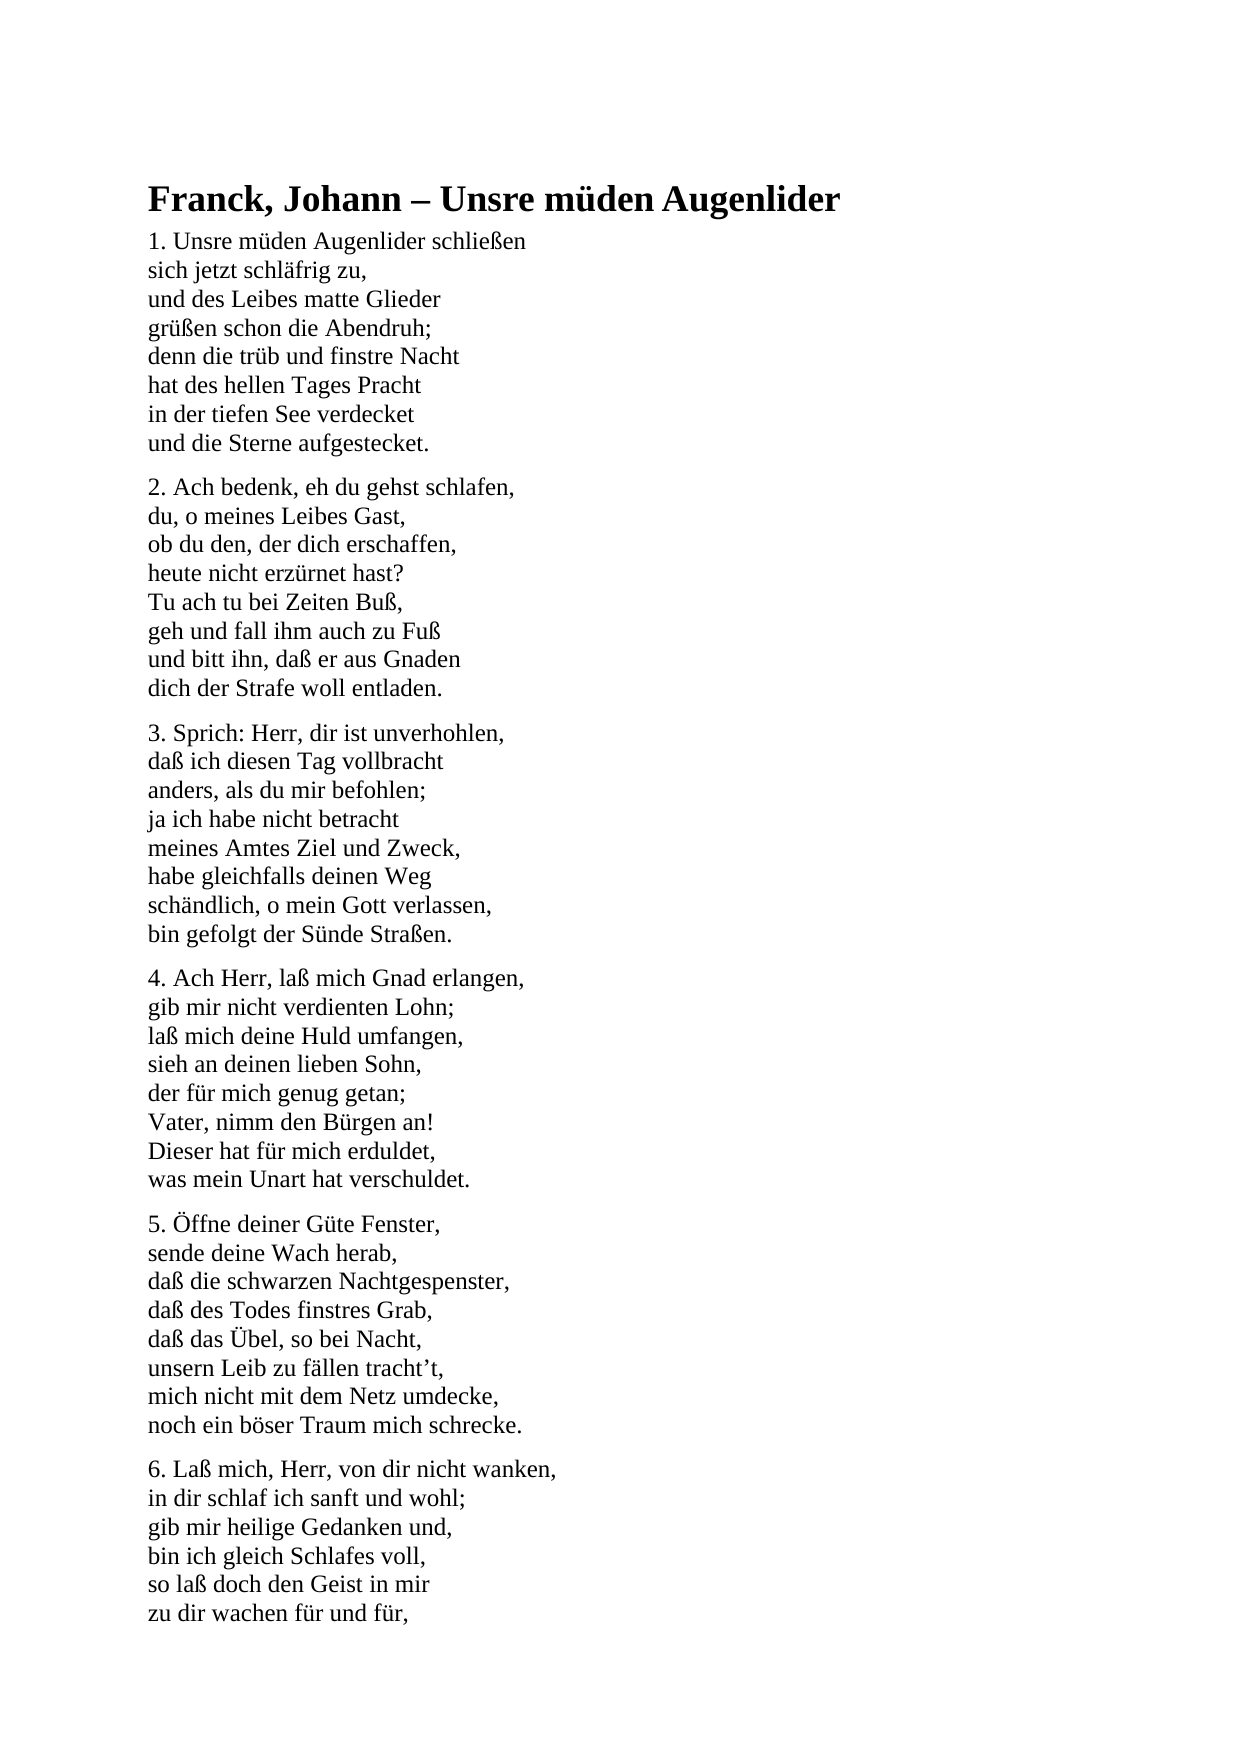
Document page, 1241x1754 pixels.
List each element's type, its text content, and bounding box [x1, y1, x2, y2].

text 4. Ach Herr, laß mich Gnad erlangen, gib mir nicht verdienten Lohn; laß mich deine Huld umfangen, sieh an deinen lieben Sohn, der für mich genug getan; Vater, nimm den Bürgen an! Dieser hat für mich erduldet, was mein Unart hat verschuldet. [148, 963, 1093, 1193]
text 5. Öffne deiner Güte Fenster, sende deine Wach herab, daß die schwarzen Nachtgespenster, daß des Todes finstres Grab, daß das Übel, so bei Nacht, unsern Leib zu fällen tracht’t, mich nicht mit dem Netz umdecke, noch ein böser Traum mich schrecke. [148, 1209, 1093, 1439]
text 2. Ach bedenk, eh du gehst schlafen, du, o meines Leibes Gast, ob du den, der dich erschaffen, heute nicht erzürnet hast? Tu ach tu bei Zeiten Buß, geh und fall ihm auch zu Fuß und bitt ihn, daß er aus Gnaden dich der Strafe woll entladen. [148, 472, 1093, 702]
text 3. Sprich: Herr, dir ist unverhohlen, daß ich diesen Tag vollbracht anders, als du mir befohlen; ja ich habe nicht betracht meines Amtes Ziel und Zweck, habe gleichfalls deinen Weg schändlich, o mein Gott verlassen, bin gefolgt der Sünde Straßen. [148, 718, 1093, 948]
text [148, 1454, 1093, 1627]
subtitle Franck, Johann – Unsre müden Augenlider [148, 177, 1093, 220]
text 1. Unsre müden Augenlider schließen sich jetzt schläfrig zu, und des Leibes matte Glieder grüßen schon die Abendruh; denn die trüb und finstre Nacht hat des hellen Tages Pracht in der tiefen See verdecket und die Sterne aufgestecket. [148, 226, 1093, 456]
